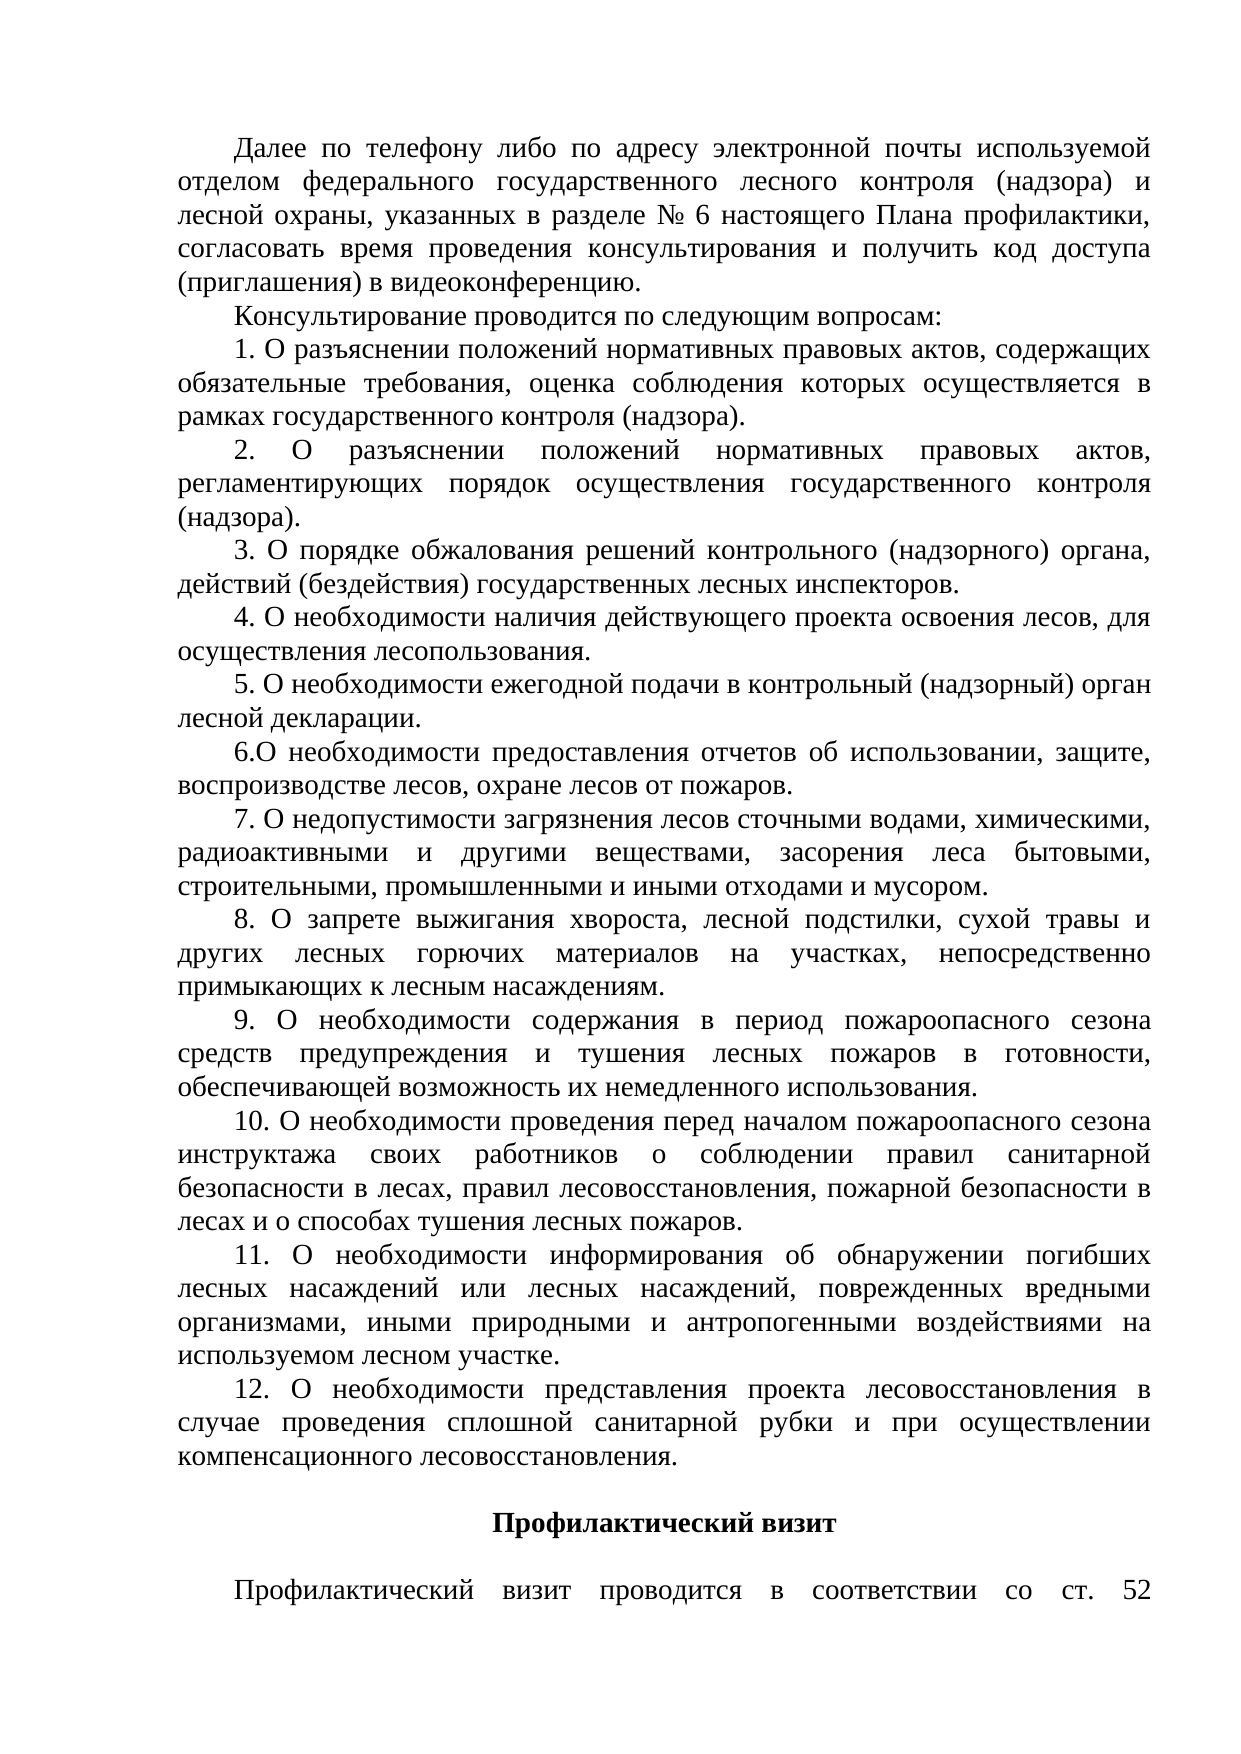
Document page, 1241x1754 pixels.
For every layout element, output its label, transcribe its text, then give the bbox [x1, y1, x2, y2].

text 7. О недопустимости загрязнения лесов сточными водами, химическими, радиоактивными и другими веществами, засорения леса бытовыми, строительными, промышленными и иными отходами и мусором. [177, 801, 1152, 901]
title Профилактический визит [177, 1505, 1152, 1539]
text 2. О разъяснении положений нормативных правовых актов, регламентирующих порядок осуществления государственного контроля (надзора). [177, 432, 1152, 532]
text 10. О необходимости проведения перед началом пожароопасного сезона инструктажа своих работников о соблюдении правил санитарной безопасности в лесах, правил лесовосстановления, пожарной безопасности в лесах и о способах тушения лесных пожаров. [177, 1103, 1152, 1237]
text 6.О необходимости предоставления отчетов об использовании, защите, воспроизводстве лесов, охране лесов от пожаров. [177, 734, 1152, 801]
text 3. О порядке обжалования решений контрольного (надзорного) органа, действий (бездействия) государственных лесных инспекторов. [177, 532, 1152, 599]
text 11. О необходимости информирования об обнаружении погибших лесных насаждений или лесных насаждений, поврежденных вредными организмами, иными природными и антропогенными воздействиями на используемом лесном участке. [177, 1237, 1152, 1371]
text 8. О запрете выжигания хвороста, лесной подстилки, сухой травы и других лесных горючих материалов на участках, непосредственно примыкающих к лесным насаждениям. [177, 901, 1152, 1002]
text 12. О необходимости представления проекта лесовосстановления в случае проведения сплошной санитарной рубки и при осуществлении компенсационного лесовосстановления. [177, 1371, 1152, 1472]
text 1. О разъяснении положений нормативных правовых актов, содержащих обязательные требования, оценка соблюдения которых осуществляется в рамках государственного контроля (надзора). [177, 331, 1152, 432]
text 5. О необходимости ежегодной подачи в контрольный (надзорный) орган лесной декларации. [177, 667, 1152, 734]
text Далее по телефону либо по адресу электронной почты используемой отделом федерального государственного лесного контроля (надзора) и лесной охраны, указанных в разделе № 6 настоящего Плана профилактики, согласовать время проведения консультирования и получить код доступа (приглашения) в видеоконференцию. [177, 130, 1152, 298]
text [177, 1572, 1152, 1606]
text 9. О необходимости содержания в период пожароопасного сезона средств предупреждения и тушения лесных пожаров в готовности, обеспечивающей возможность их немедленного использования. [177, 1002, 1152, 1103]
text 4. О необходимости наличия действующего проекта освоения лесов, для осуществления лесопользования. [177, 599, 1152, 667]
text Консультирование проводится по следующим вопросам: [177, 298, 1152, 331]
